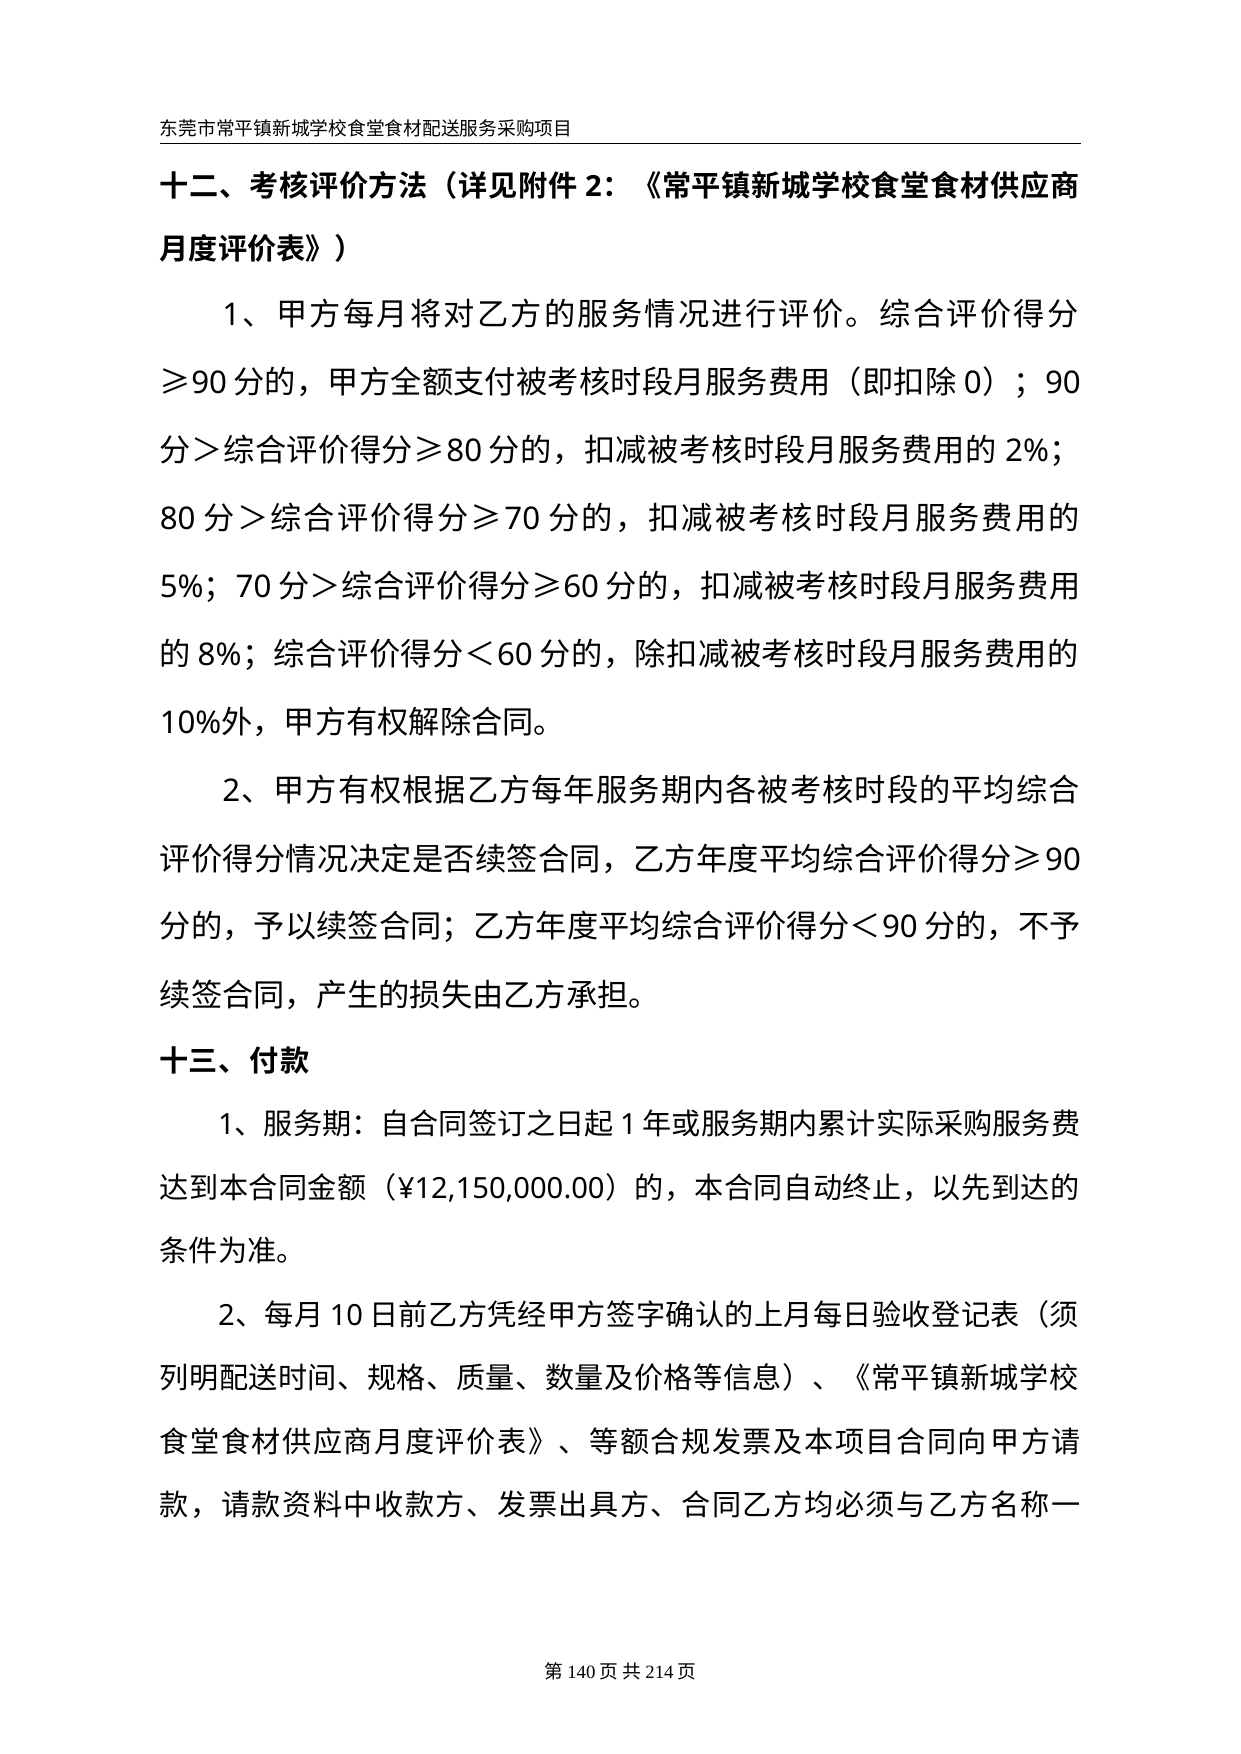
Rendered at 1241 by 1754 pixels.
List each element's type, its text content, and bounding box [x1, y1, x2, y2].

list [159, 1291, 1081, 1524]
list 1、甲方每月将对乙方的服务情况进行评价。综合评价得分≥90分的，甲方全额支付被考核时段月服务费用（即扣除0）；90分＞综合评价得分≥80分的，扣减被考核时段月服务费用的2%；80分＞综合评价得分≥70分的，扣减被考核时段月服务费用的5%；70分＞综合评价得分≥60分的，扣减被考核时段月服务费用的8%；综合评价得分＜60分的，除扣减被考核时段月服务费用的10%外，甲方有权解除合同。 [159, 289, 1081, 743]
list 1、服务期：自合同签订之日起1年或服务期内累计实际采购服务费达到本合同金额（¥12,150,000.00）的，本合同自动终止，以先到达的条件为准。 [159, 1101, 1081, 1270]
list 十三、付款 [159, 1037, 1081, 1080]
list 2、甲方有权根据乙方每年服务期内各被考核时段的平均综合评价得分情况决定是否续签合同，乙方年度平均综合评价得分≥90分的，予以续签合同；乙方年度平均综合评价得分＜90分的，不予续签合同，产生的损失由乙方承担。 [159, 766, 1081, 1015]
list 十二、考核评价方法（详见附件2：《常平镇新城学校食堂食材供应商月度评价表》） [159, 162, 1081, 268]
